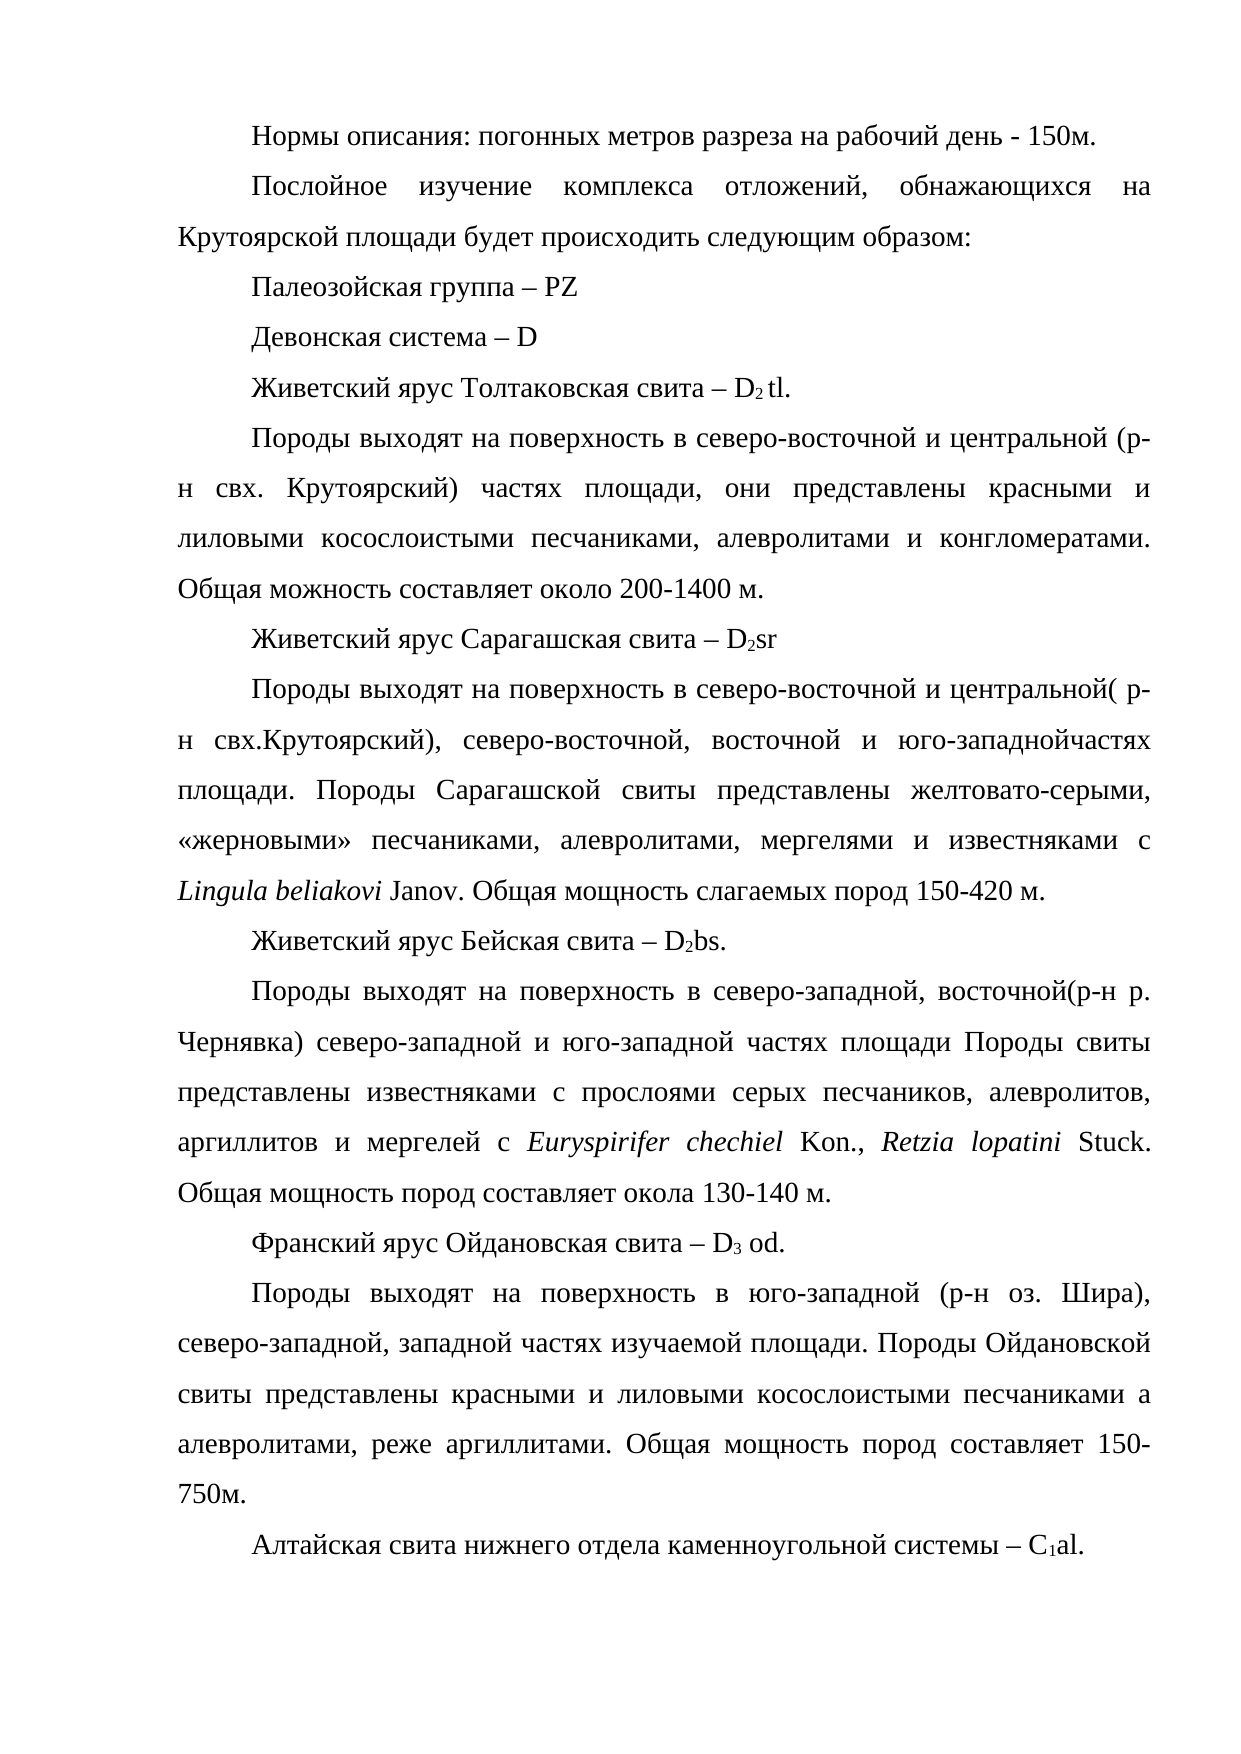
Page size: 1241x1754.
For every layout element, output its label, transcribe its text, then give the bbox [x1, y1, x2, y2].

text Послойное изучение комплекса отложений, обнажающихся на Крутоярской площади будет происходить следующим образом: [177, 168, 1152, 252]
text Породы выходят на поверхность в северо-западной, восточной(р-н р. Чернявка) северо-западной и юго-западной частях площади Породы свиты представлены известняками с прослоями серых песчаников, алевролитов, аргиллитов и мергелей с Euryspirifer chechiel Kon., Retzia lopatini Stuck. Общая мощность пород составляет окола 130-. [177, 973, 1152, 1208]
text Породы выходят на поверхность в юго-западной (р-н оз. Шира), северо-западной, западной частях изучаемой площади. Породы Ойдановской свиты представлены красными и лиловыми косослоистыми песчаниками а алевролитами, реже аргиллитами. Общая мощность пород составляет 150-750м. [177, 1275, 1152, 1510]
text Породы выходят на поверхность в северо-восточной и центральной (р-н свх. Крутоярский) частях площади, они представлены красными и лиловыми косослоистыми песчаниками, алевролитами и конгломератами. Общая можность составляет около 200-. [177, 420, 1152, 604]
text Нормы описания: погонных метров разреза на рабочий день - 150м. [177, 118, 1152, 152]
text Алтайская свита нижнего отдела каменноугольной системы – С1al. [177, 1527, 1152, 1560]
text Живетский ярус Сарагашская свита – D2sr [177, 621, 1152, 655]
text Девонская система – D [177, 319, 1152, 353]
text Живетский ярус Толтаковская свита – D2 tl. [177, 370, 1152, 403]
text Франский ярус Ойдановская свита – D3 od. [177, 1225, 1152, 1258]
text Породы выходят на поверхность в северо-восточной и центральной( р-н свх.Крутоярский), северо-восточной, восточной и юго-западнойчастях площади. Породы Сарагашской свиты представлены желтовато-серыми, «жерновыми» песчаниками, алевролитами, мергелями и известняками с Lingula beliakovi Janov. Общая мощность слагаемых пород 150-. [177, 672, 1152, 906]
text Живетский ярус Бейская свита – D2bs. [177, 923, 1152, 957]
text Палеозойская группа – PZ [177, 269, 1152, 303]
